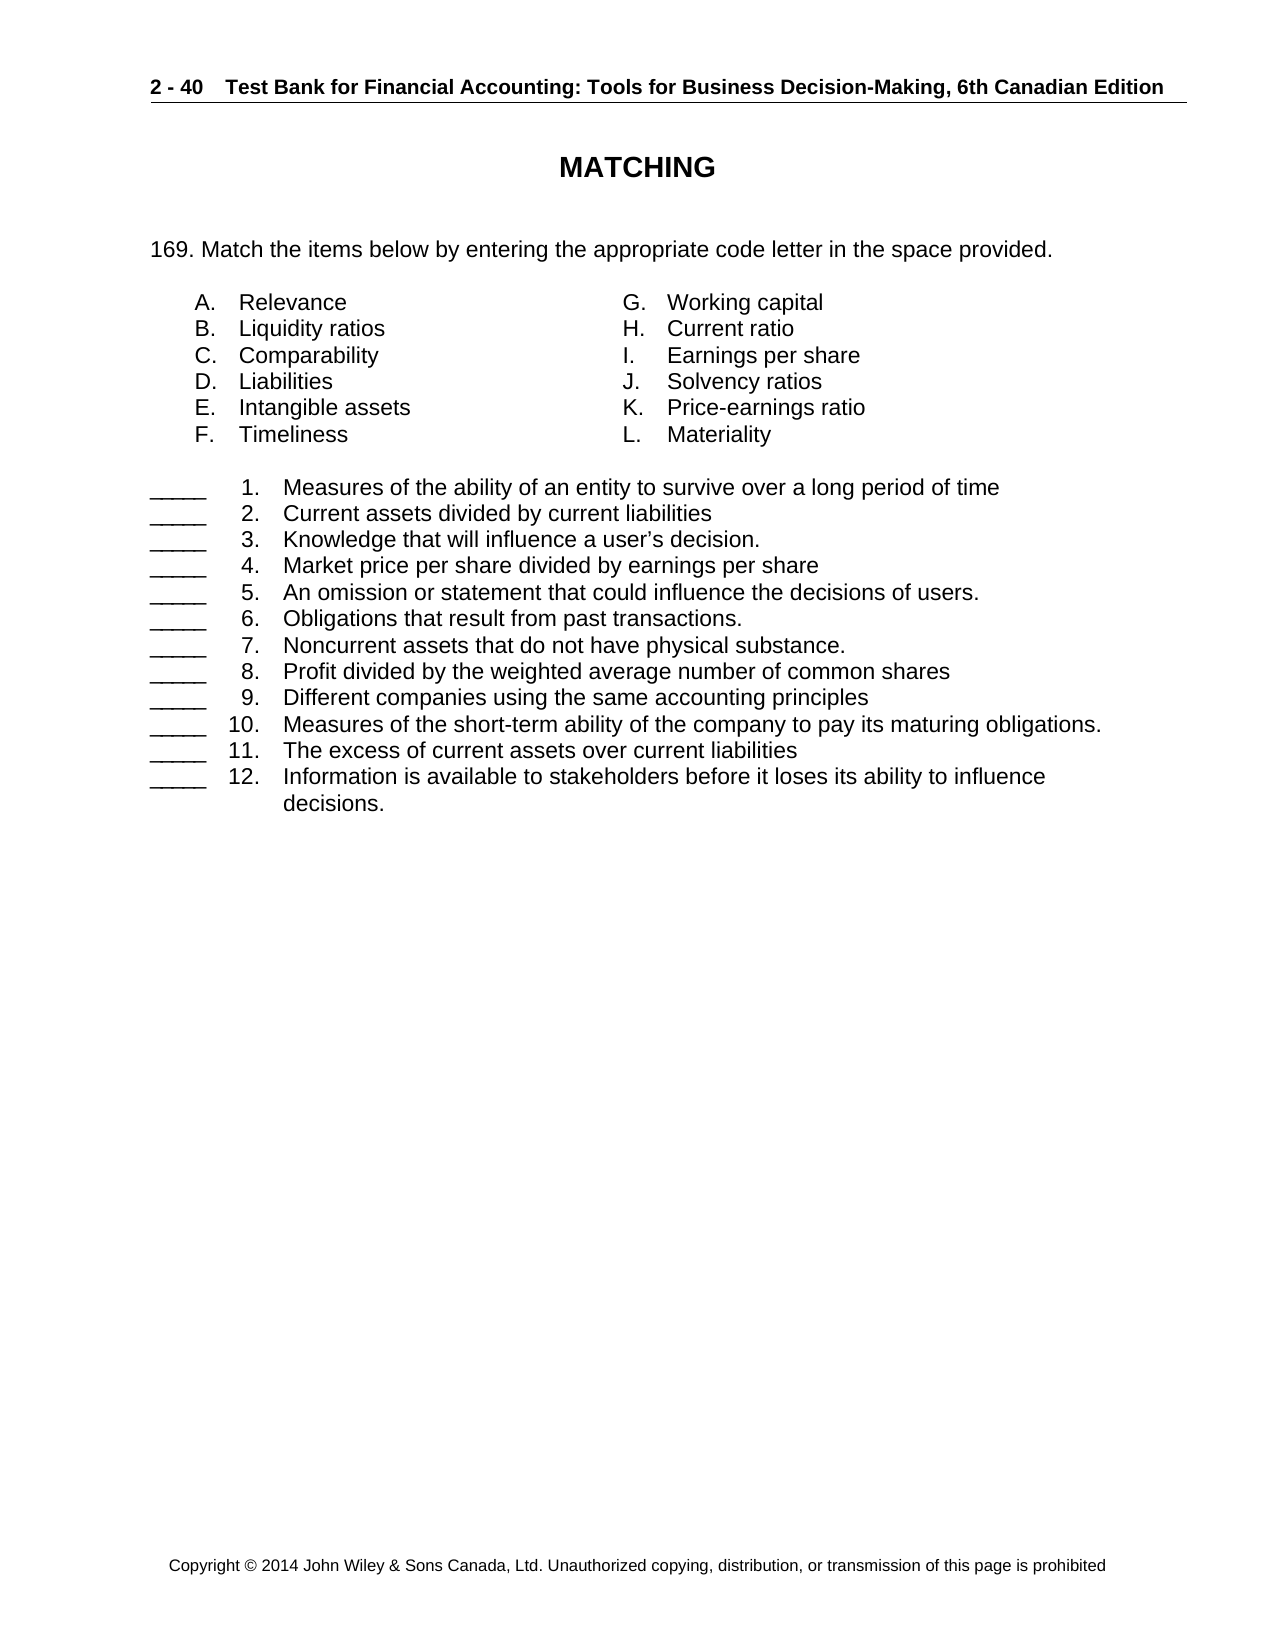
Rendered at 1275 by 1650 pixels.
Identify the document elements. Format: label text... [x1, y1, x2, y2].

text 3. Knowledge that will influence a user’s decision. [150, 526, 1125, 552]
text 6. Obligations that result from past transactions. [150, 605, 1125, 632]
text 7. Noncurrent assets that do not have physical substance. [150, 632, 1125, 658]
text 169. Match the items below by entering the appropriate code letter in the space provided. [150, 236, 1125, 263]
text 11. The excess of current assets over current liabilities [150, 737, 1125, 763]
text 9. Different companies using the same accounting principles [150, 684, 1125, 711]
text 5. An omission or statement that could influence the decisions of users. [150, 579, 1125, 605]
text 4. Market price per share divided by earnings per share [150, 552, 1125, 579]
text B. Liquidity ratios H. Current ratio [150, 315, 1125, 342]
text 10. Measures of the short-term ability of the company to pay its maturing obligations. [150, 711, 1125, 737]
subtitle MATCHING [150, 150, 1125, 183]
text A. Relevance G. Working capital [150, 289, 1125, 315]
text 12. Information is available to stakeholders before it loses its ability to influence decisions. [150, 763, 1125, 816]
text F. Timeliness L. Materiality [150, 421, 1125, 447]
text 1. Measures of the ability of an entity to survive over a long period of time [150, 473, 1125, 500]
text C. Comparability I. Earnings per share [150, 342, 1125, 368]
text 8. Profit divided by the weighted average number of common shares [150, 658, 1125, 684]
text E. Intangible assets K. Price-earnings ratio [150, 394, 1125, 421]
text D. Liabilities J. Solvency ratios [150, 368, 1125, 394]
text 2. Current assets divided by current liabilities [150, 500, 1125, 526]
